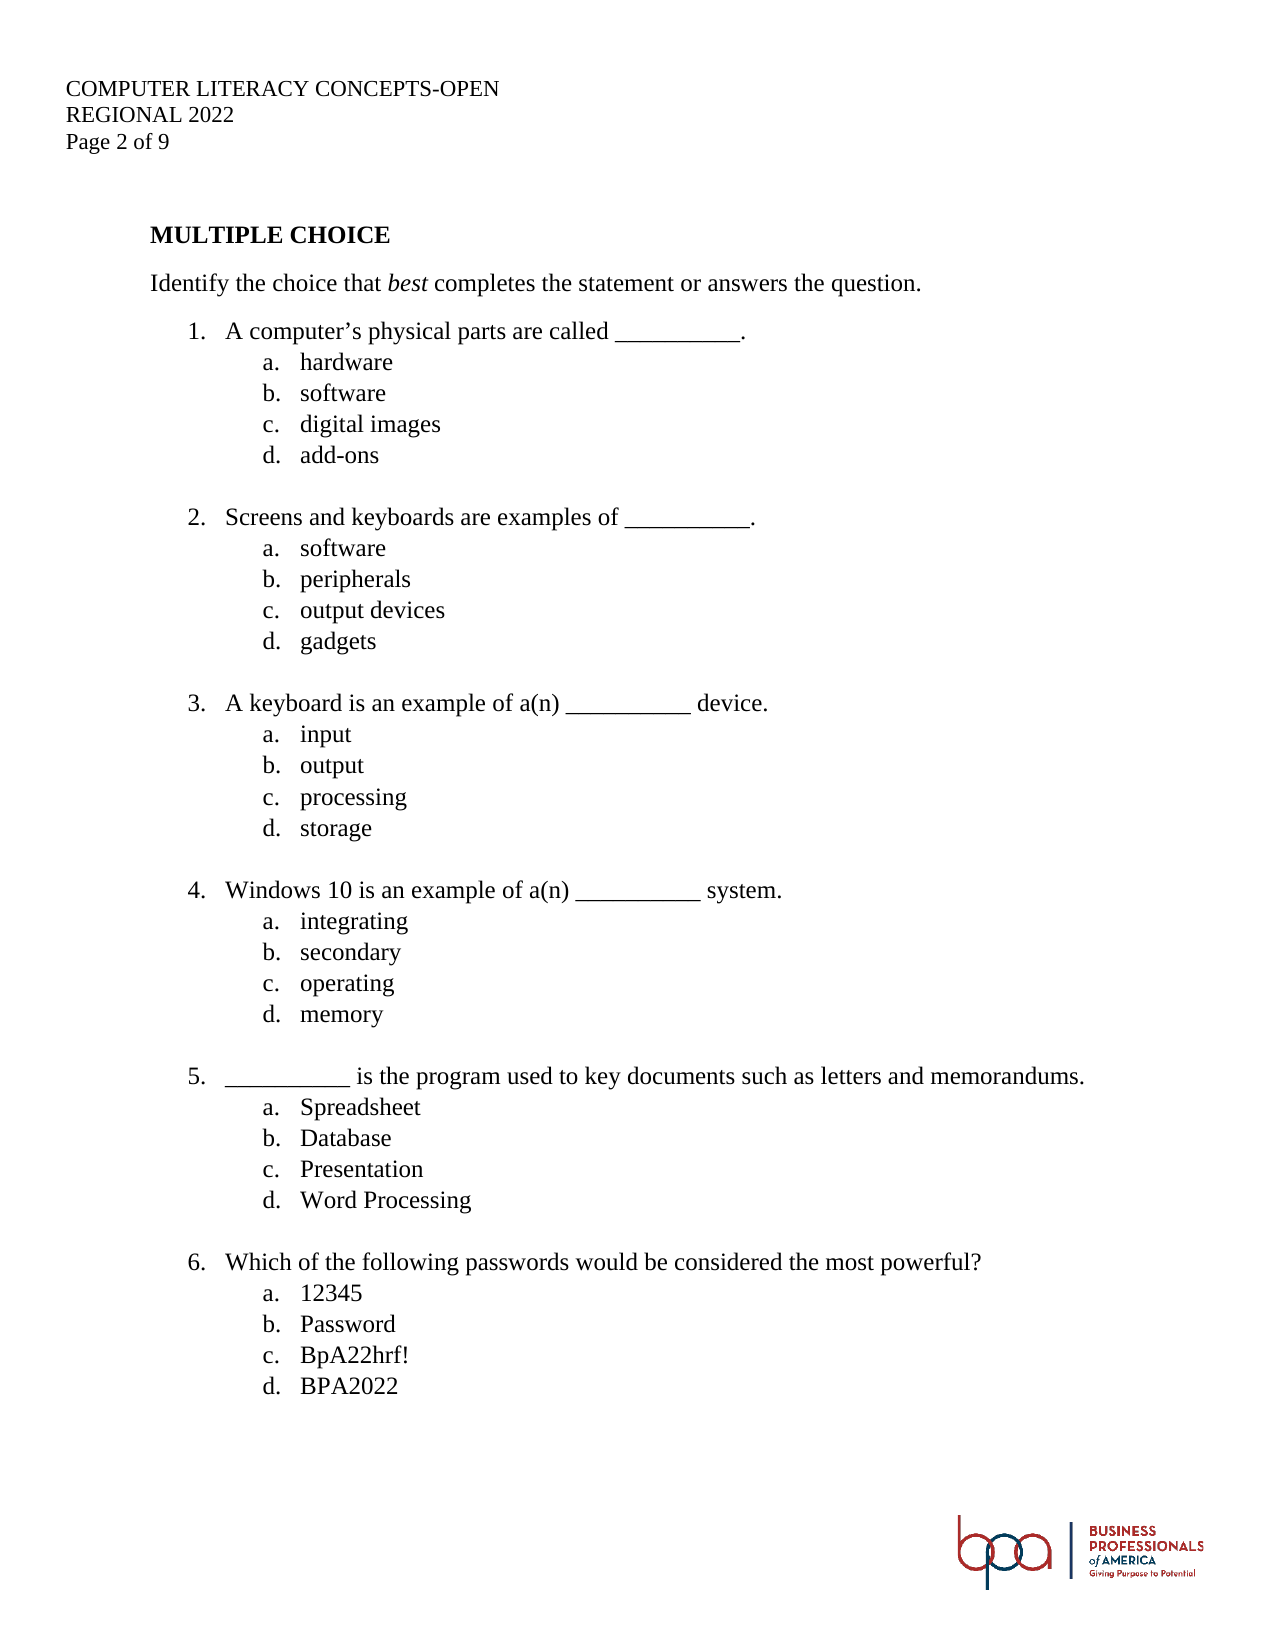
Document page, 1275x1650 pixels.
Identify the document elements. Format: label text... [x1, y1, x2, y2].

list Windows 10 is an example of a(n) __________ system. [187, 875, 1125, 903]
list BPA2022 [262, 1371, 1125, 1400]
list hardware [262, 347, 1125, 376]
list Database [262, 1123, 1125, 1152]
list memory [262, 999, 1125, 1028]
list A computer’s physical parts are called __________. [187, 316, 1125, 345]
list integrating [262, 906, 1125, 934]
list Which of the following passwords would be considered the most powerful? [187, 1247, 1125, 1276]
list processing [262, 782, 1125, 810]
list software [262, 533, 1125, 562]
list operating [262, 968, 1125, 997]
list output [262, 751, 1125, 779]
text MULTIPLE CHOICE [150, 221, 1125, 249]
list 12345 [262, 1278, 1125, 1307]
text Identify the choice that best completes the statement or answers the question. [150, 268, 1125, 297]
list add-ons [262, 440, 1125, 469]
list software [262, 378, 1125, 407]
list Word Processing [262, 1185, 1125, 1214]
list Password [262, 1309, 1125, 1338]
list storage [262, 813, 1125, 841]
list peripherals [262, 564, 1125, 593]
list Spreadsheet [262, 1092, 1125, 1121]
picture [957, 1515, 1204, 1590]
list secondary [262, 937, 1125, 966]
list gadgets [262, 626, 1125, 655]
list output devices [262, 595, 1125, 624]
list input [262, 719, 1125, 748]
list Screens and keyboards are examples of __________. [187, 502, 1125, 531]
list BpA22hrf! [262, 1340, 1125, 1369]
list __________ is the program used to key documents such as letters and memorandums. [187, 1061, 1125, 1090]
list digital images [262, 409, 1125, 438]
list A keyboard is an example of a(n) __________ device. [187, 688, 1125, 717]
list Presentation [262, 1154, 1125, 1183]
